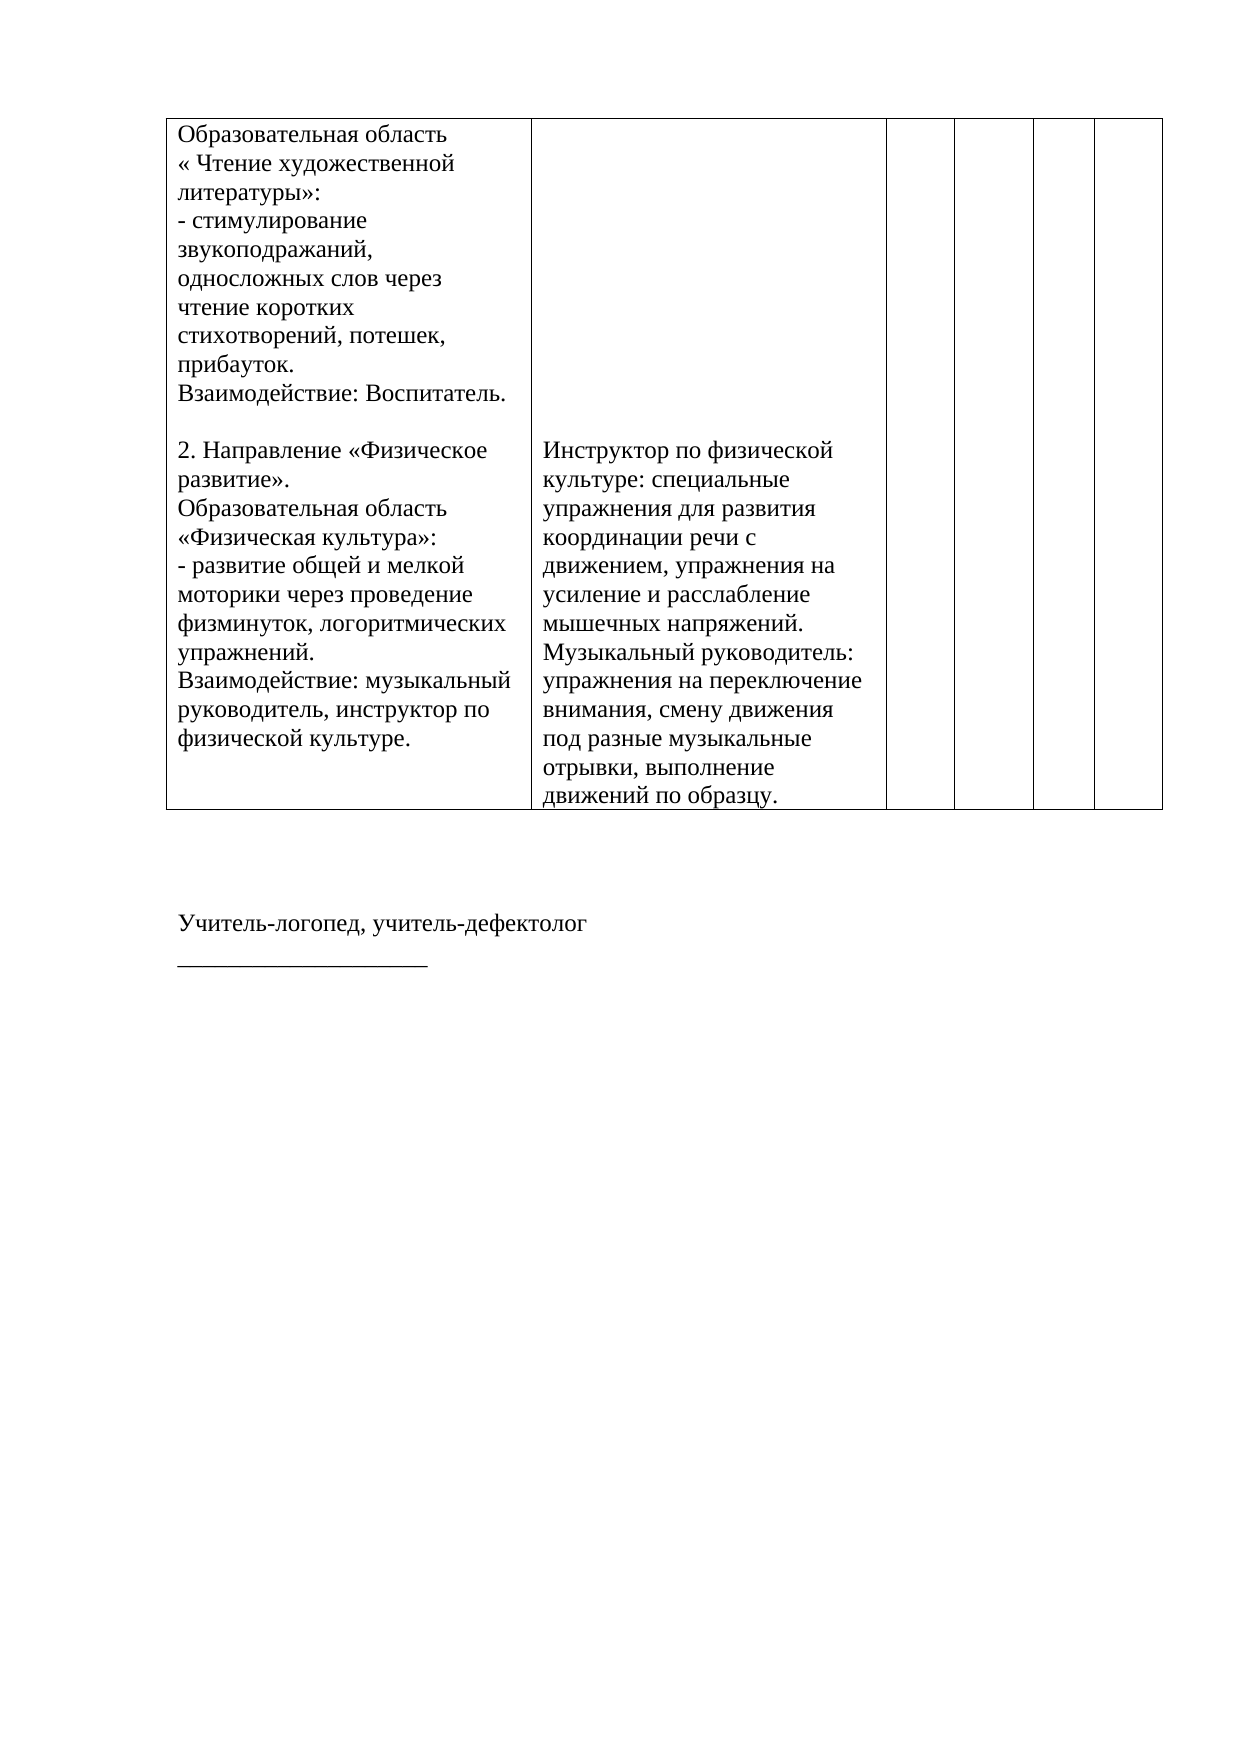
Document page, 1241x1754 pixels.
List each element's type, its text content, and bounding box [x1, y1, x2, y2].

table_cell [532, 119, 886, 809]
list Учитель-логопед, учитель-дефектолог ____________________ [177, 908, 1152, 970]
table_cell [1095, 119, 1162, 809]
table_cell [1034, 119, 1094, 809]
table_cell [955, 119, 1033, 809]
table_cell [887, 119, 954, 809]
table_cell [167, 119, 531, 809]
